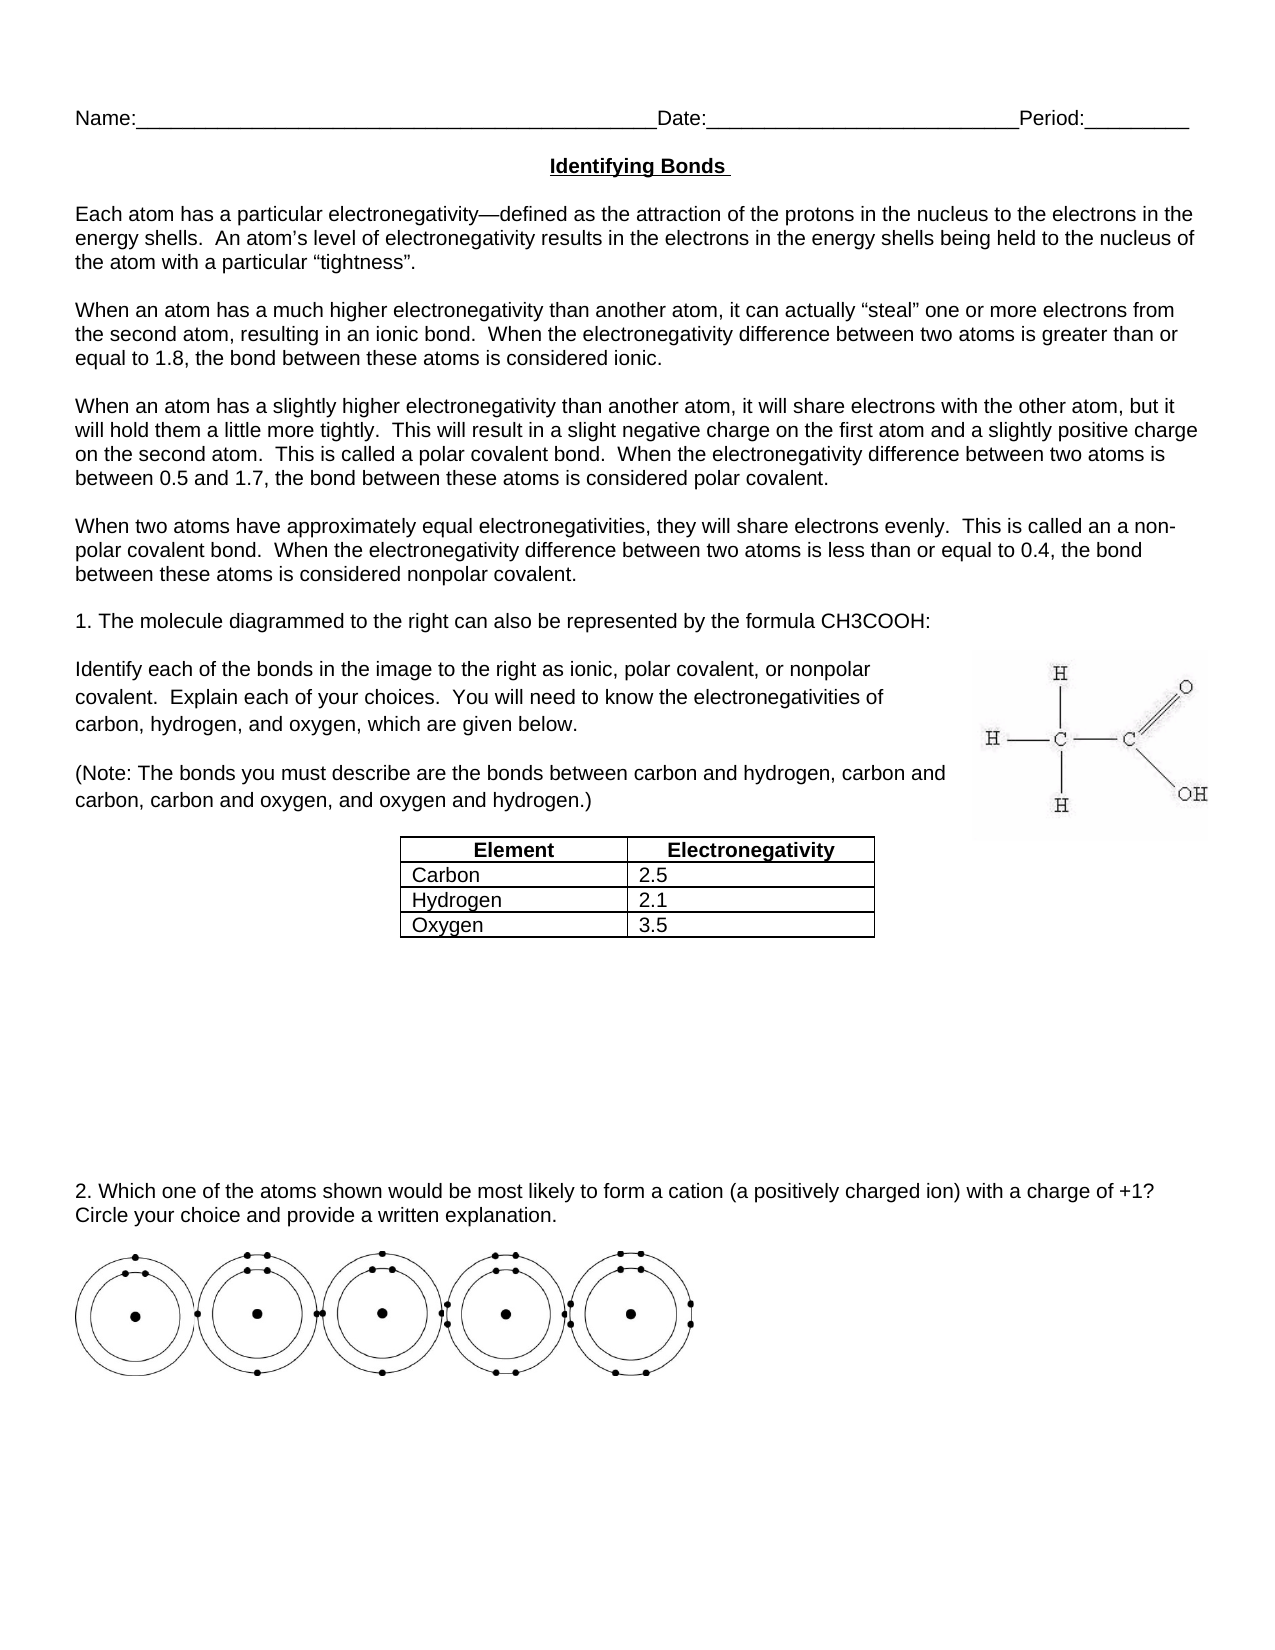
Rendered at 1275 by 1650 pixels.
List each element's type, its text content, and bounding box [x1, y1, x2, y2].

text 2. Which one of the atoms shown would be most likely to form a cation (a positively charged ion) with a charge of +1? Circle your choice and provide a written explanation. [75, 1179, 1200, 1227]
text Name:_____________________________________________Date:___________________________Period:_________ [75, 106, 1200, 130]
text Identify each of the bonds in the image to the right as ionic, polar covalent, or nonpolar covalent. Explain each of your choices. You will need to know the electronegativities of carbon, hydrogen, and oxygen, which are given below. [75, 657, 971, 736]
text Each atom has a particular electronegativity—defined as the attraction of the protons in the nucleus to the electrons in the energy shells. An atom’s level of electronegativity results in the electrons in the energy shells being held to the nucleus of the atom with a particular “tightness”. [75, 202, 1200, 274]
table_cell 2.5 [628, 863, 874, 886]
text When an atom has a much higher electronegativity than another atom, it can actually “steal” one or more electrons from the second atom, resulting in an ionic bond. When the electronegativity difference between two atoms is greater than or equal to 1.8, the bond between these atoms is considered ionic. [75, 298, 1200, 370]
table_cell Oxygen [401, 913, 627, 936]
table_header Electronegativity [628, 838, 874, 861]
table_cell 2.1 [628, 888, 874, 911]
text (Note: The bonds you must describe are the bonds between carbon and hydrogen, carbon and carbon, carbon and oxygen, and oxygen and hydrogen.) [75, 761, 971, 812]
table_cell Carbon [401, 863, 627, 886]
table_cell 3.5 [628, 913, 874, 936]
table_cell Hydrogen [401, 888, 627, 911]
text 1. The molecule diagrammed to the right can also be represented by the formula CH3COOH: [75, 609, 1200, 633]
picture [75, 1251, 694, 1376]
text When two atoms have approximately equal electronegativities, they will share electrons evenly. This is called an a non-polar covalent bond. When the electronegativity difference between two atoms is less than or equal to 0.4, the bond between these atoms is considered nonpolar covalent. [75, 513, 1200, 585]
table_header Element [401, 838, 627, 861]
text Identifying Bonds [75, 154, 1200, 178]
text When an atom has a slightly higher electronegativity than another atom, it will share electrons with the other atom, but it will hold them a little more tightly. This will result in a slight negative charge on the first atom and a slightly positive charge on the second atom. This is called a polar covalent bond. When the electronegativity difference between two atoms is between 0.5 and 1.7, the bond between these atoms is considered polar covalent. [75, 394, 1200, 489]
